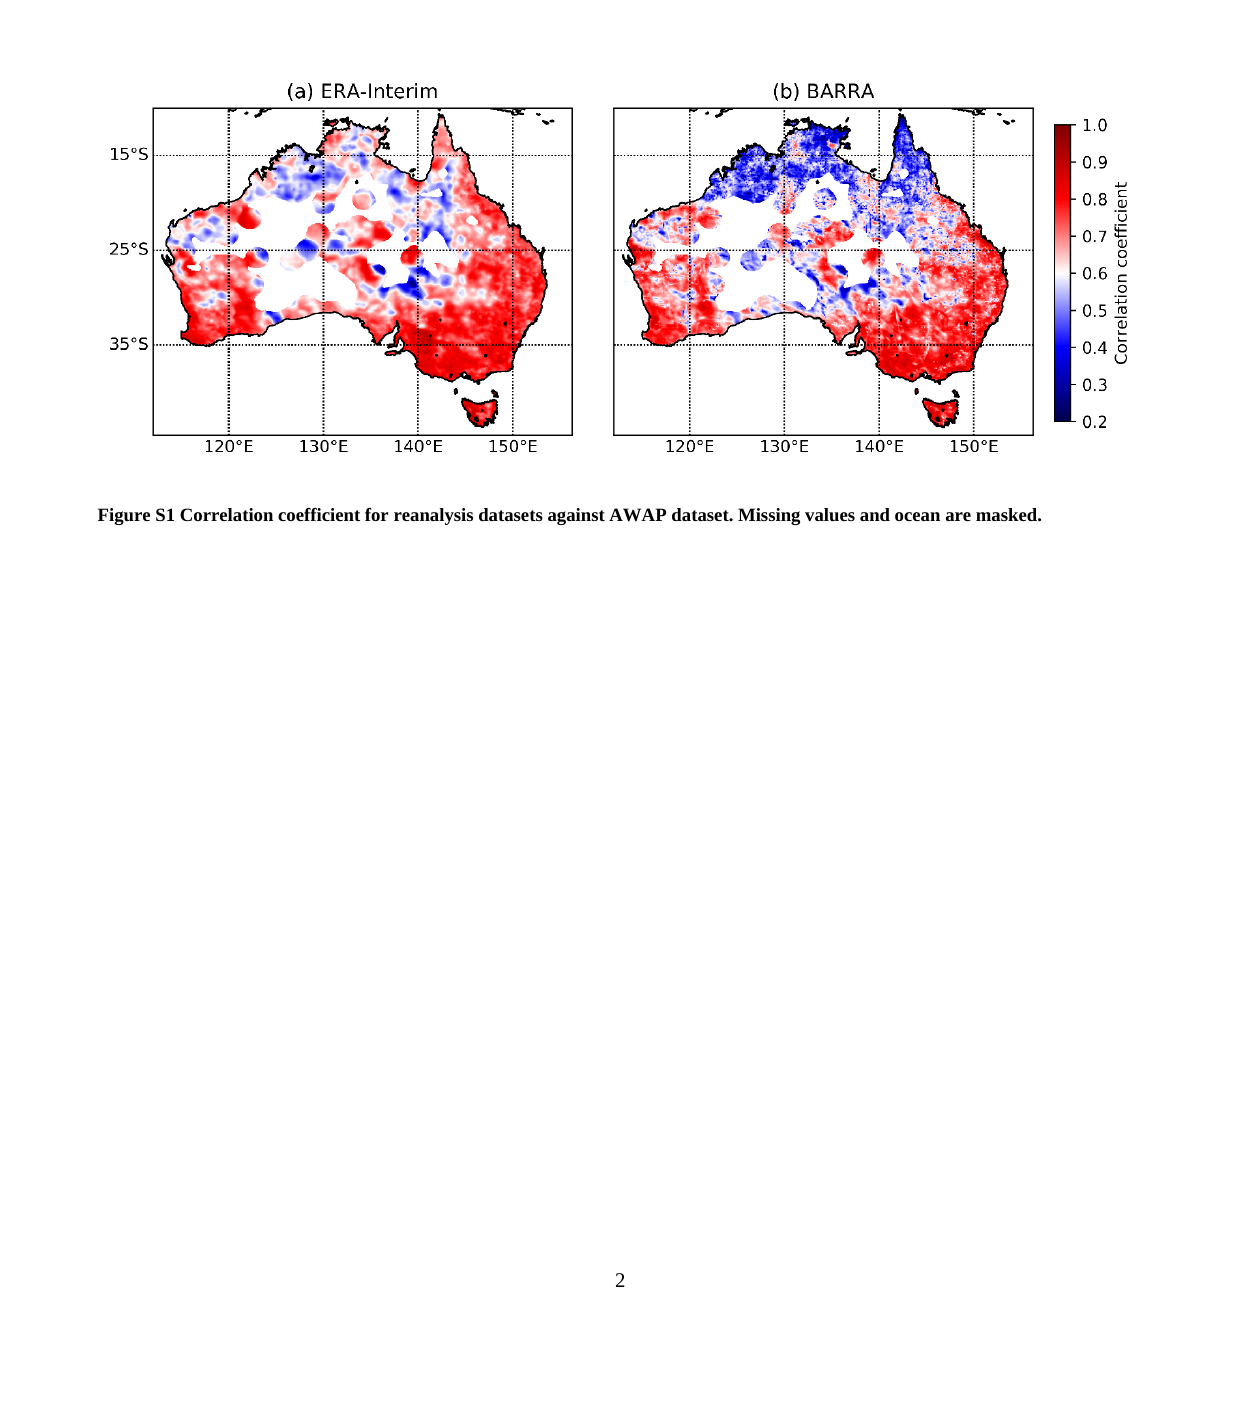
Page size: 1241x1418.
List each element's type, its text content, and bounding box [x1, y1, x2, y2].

text Figure S1 Correlation coefficient for reanalysis datasets against AWAP dataset. Missing values and ocean are masked. [97, 504, 1143, 525]
picture [97, 71, 1142, 467]
